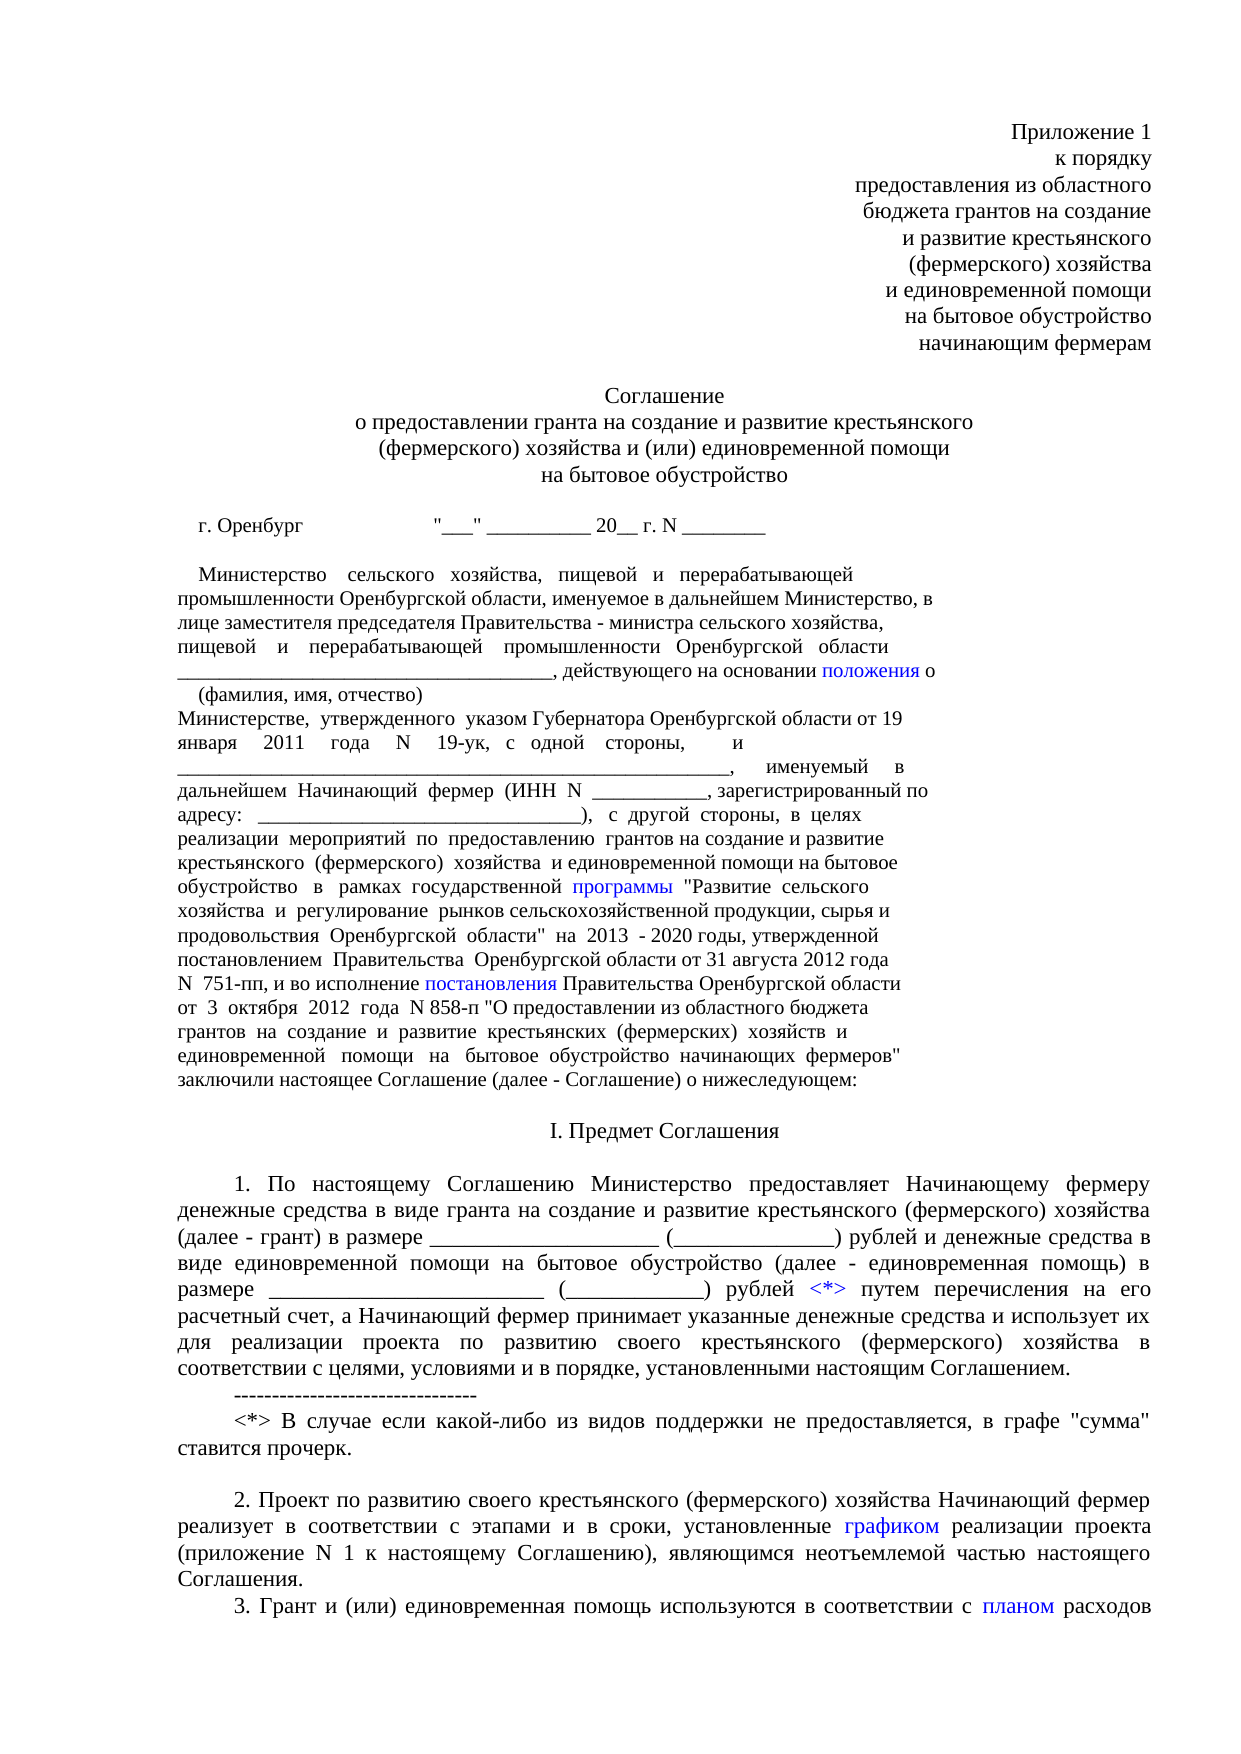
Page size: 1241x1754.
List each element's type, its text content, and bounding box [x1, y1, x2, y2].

text Министерство сельского хозяйства, пищевой и перерабатывающей [177, 562, 1152, 586]
text промышленности Оренбургской области, именуемое в дальнейшем Министерство, в [177, 586, 1152, 610]
text реализации мероприятий по предоставлению грантов на создание и развитие [177, 826, 1152, 850]
text 2. Проект по развитию своего крестьянского (фермерского) хозяйства Начинающий фермер реализует в соответствии с этапами и в сроки, установленные графиком реализации проекта (приложение N 1 к настоящему Соглашению), являющимся неотъемлемой частью настоящего Соглашения. [177, 1486, 1152, 1592]
text _____________________________________________________, именуемый в [177, 754, 1152, 778]
text ____________________________________, действующего на основании положения о [177, 658, 1152, 682]
text г. Оренбург "___" __________ 20__ г. N ________ [177, 513, 1152, 537]
text Соглашение [177, 382, 1152, 408]
text пищевой и перерабатывающей промышленности Оренбургской области [177, 634, 1152, 658]
text грантов на создание и развитие крестьянских (фермерских) хозяйств и [177, 1019, 1152, 1043]
text о предоставлении гранта на создание и развитие крестьянского [177, 408, 1152, 434]
text (фермерского) хозяйства [177, 250, 1152, 276]
text N 751-пп, и во исполнение постановления Правительства Оренбургской области [177, 971, 1152, 995]
text дальнейшем Начинающий фермер (ИНН N ___________, зарегистрированный по [177, 778, 1152, 802]
text бюджета грантов на создание [177, 197, 1152, 223]
text единовременной помощи на бытовое обустройство начинающих фермеров" [177, 1043, 1152, 1067]
text предоставления из областного [177, 171, 1152, 197]
text на бытовое обустройство [177, 303, 1152, 329]
text января 2011 года N 19-ук, с одной стороны, и [177, 730, 1152, 754]
text хозяйства и регулирование рынков сельскохозяйственной продукции, сырья и [177, 898, 1152, 922]
text I. Предмет Соглашения [177, 1117, 1152, 1144]
text начинающим фермерам [177, 329, 1152, 355]
text на бытовое обустройство [177, 461, 1152, 487]
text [177, 1592, 1152, 1618]
text к порядку [177, 144, 1152, 171]
text (фамилия, имя, отчество) [177, 682, 1152, 706]
text постановлением Правительства Оренбургской области от 31 августа 2012 года [177, 947, 1152, 971]
text обустройство в рамках государственной программы "Развитие сельского [177, 874, 1152, 898]
text Приложение 1 [177, 118, 1152, 144]
text продовольствия Оренбургской области" на 2013 - 2020 годы, утвержденной [177, 922, 1152, 947]
text и развитие крестьянского [177, 223, 1152, 250]
text от 3 октября 2012 года N 858-п "О предоставлении из областного бюджета [177, 995, 1152, 1019]
text Министерстве, утвержденного указом Губернатора Оренбургской области от 19 [177, 706, 1152, 730]
text крестьянского (фермерского) хозяйства и единовременной помощи на бытовое [177, 850, 1152, 874]
text <*> В случае если какой-либо из видов поддержки не предоставляется, в графе "сумма" ставится прочерк. [177, 1407, 1152, 1460]
text адресу: _______________________________), с другой стороны, в целях [177, 802, 1152, 826]
text (фермерского) хозяйства и (или) единовременной помощи [177, 434, 1152, 461]
text и единовременной помощи [177, 276, 1152, 303]
text 1. По настоящему Соглашению Министерство предоставляет Начинающему фермеру денежные средства в виде гранта на создание и развитие крестьянского (фермерского) хозяйства (далее - грант) в размере ____________________ (______________) рублей и денежные средства в виде единовременной помощи на бытовое обустройство (далее - единовременная помощь) в размере ________________________ (____________) рублей <*> путем перечисления на его расчетный счет, а Начинающий фермер принимает указанные денежные средства и использует их для реализации проекта по развитию своего крестьянского (фермерского) хозяйства в соответствии с целями, условиями и в порядке, установленными настоящим Соглашением. [177, 1170, 1152, 1381]
text -------------------------------- [177, 1381, 1152, 1407]
text заключили настоящее Соглашение (далее - Соглашение) о нижеследующем: [177, 1067, 1152, 1091]
text лице заместителя председателя Правительства - министра сельского хозяйства, [177, 610, 1152, 634]
